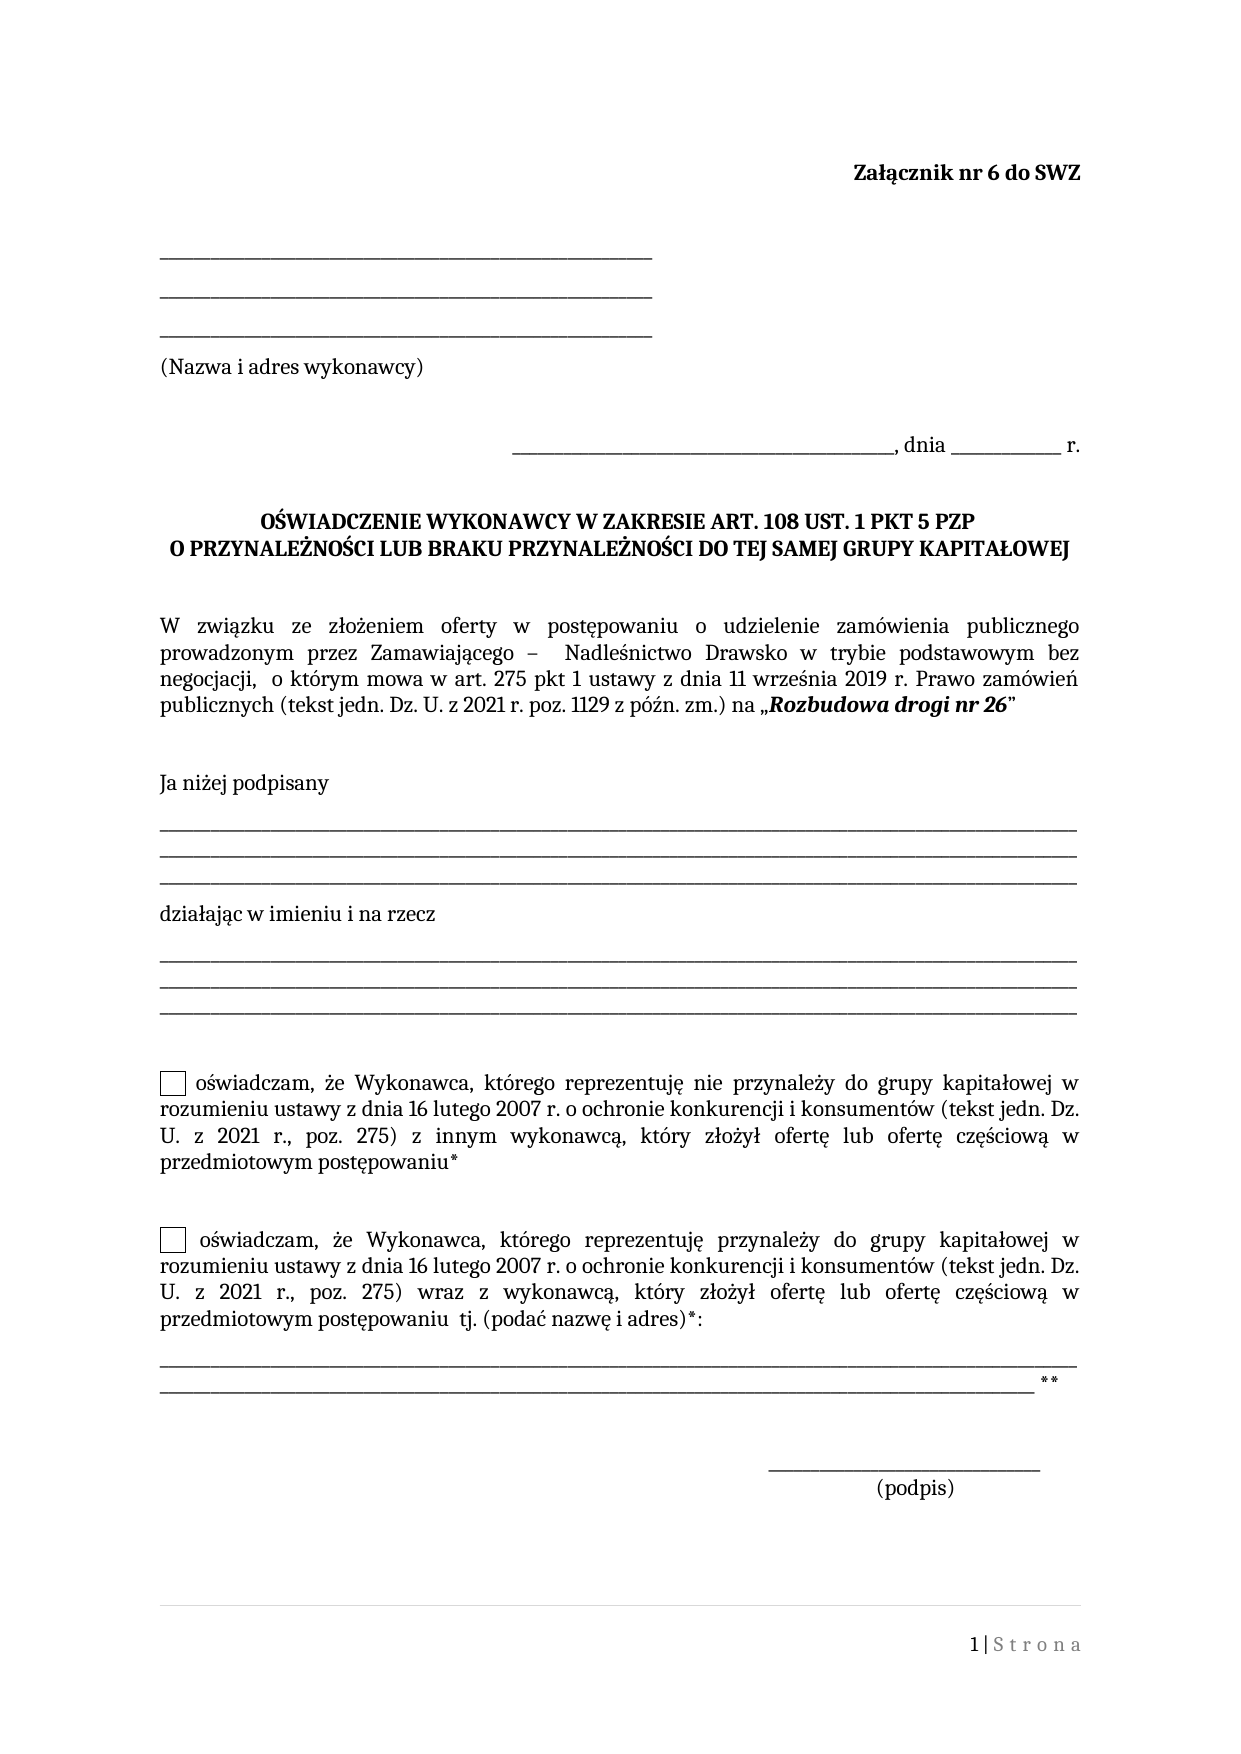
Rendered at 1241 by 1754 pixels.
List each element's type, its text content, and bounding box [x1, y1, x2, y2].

text OŚWIADCZENIE WYKONAWCY W ZAKRESIE ART. 108 UST. 1 PKT 5 PZP O PRZYNALEŻNOŚCI LUB BRAKU PRZYNALEŻNOŚCI DO TEJ SAMEJ GRUPY KAPITAŁOWEJ [159, 509, 1081, 562]
text działając w imieniu i na rzecz [159, 900, 1081, 927]
text __________________________________________________________ [159, 237, 1081, 263]
text Ja niżej podpisany [159, 770, 1081, 796]
text ____________________________________________________________________________________________________________________________________________________________________________________________________________________________________________________________________________________________________________________________________ [159, 939, 1081, 1018]
text __________________________________________________________ [159, 315, 1081, 341]
text ___________________________________________________________________________________________________________________________________________________________________________________________________________________ ** [159, 1344, 1081, 1397]
text __________________________________________________________ [159, 276, 1081, 302]
text ____________________________________________________________________________________________________________________________________________________________________________________________________________________________________________________________________________________________________________________________________ [159, 809, 1081, 888]
text Załącznik nr 6 do SWZ [159, 159, 1081, 186]
text oświadczam, że Wykonawca, którego reprezentuję nie przynależy do grupy kapitałowej w rozumieniu ustawy z dnia 16 lutego 2007 r. o ochronie konkurencji i konsumentów (tekst jedn. Dz. U. z 2021 r., poz. 275) z innym wykonawcą, który złożył ofertę lub ofertę częściową w przedmiotowym postępowaniu* [159, 1070, 1081, 1175]
text (Nazwa i adres wykonawcy) [159, 354, 1081, 380]
text oświadczam, że Wykonawca, którego reprezentuję przynależy do grupy kapitałowej w rozumieniu ustawy z dnia 16 lutego 2007 r. o ochronie konkurencji i konsumentów (tekst jedn. Dz. U. z 2021 r., poz. 275) wraz z wykonawcą, który złożył ofertę lub ofertę częściową w przedmiotowym postępowaniu tj. (podać nazwę i adres)*: [159, 1226, 1081, 1332]
text W związku ze złożeniem oferty w postępowaniu o udzielenie zamówienia publicznego prowadzonym przez Zamawiającego – Nadleśnictwo Drawsko w trybie podstawowym bez negocjacji, o którym mowa w art. 275 pkt 1 ustawy z dnia 11 września 2019 r. Prawo zamówień publicznych (tekst jedn. Dz. U. z 2021 r. poz. 1129 z późn. zm.) na „Rozbudowa drogi nr 26” [159, 613, 1081, 719]
text ________________________________ (podpis) [750, 1448, 1081, 1501]
text _____________________________________________, dnia _____________ r. [159, 431, 1081, 458]
